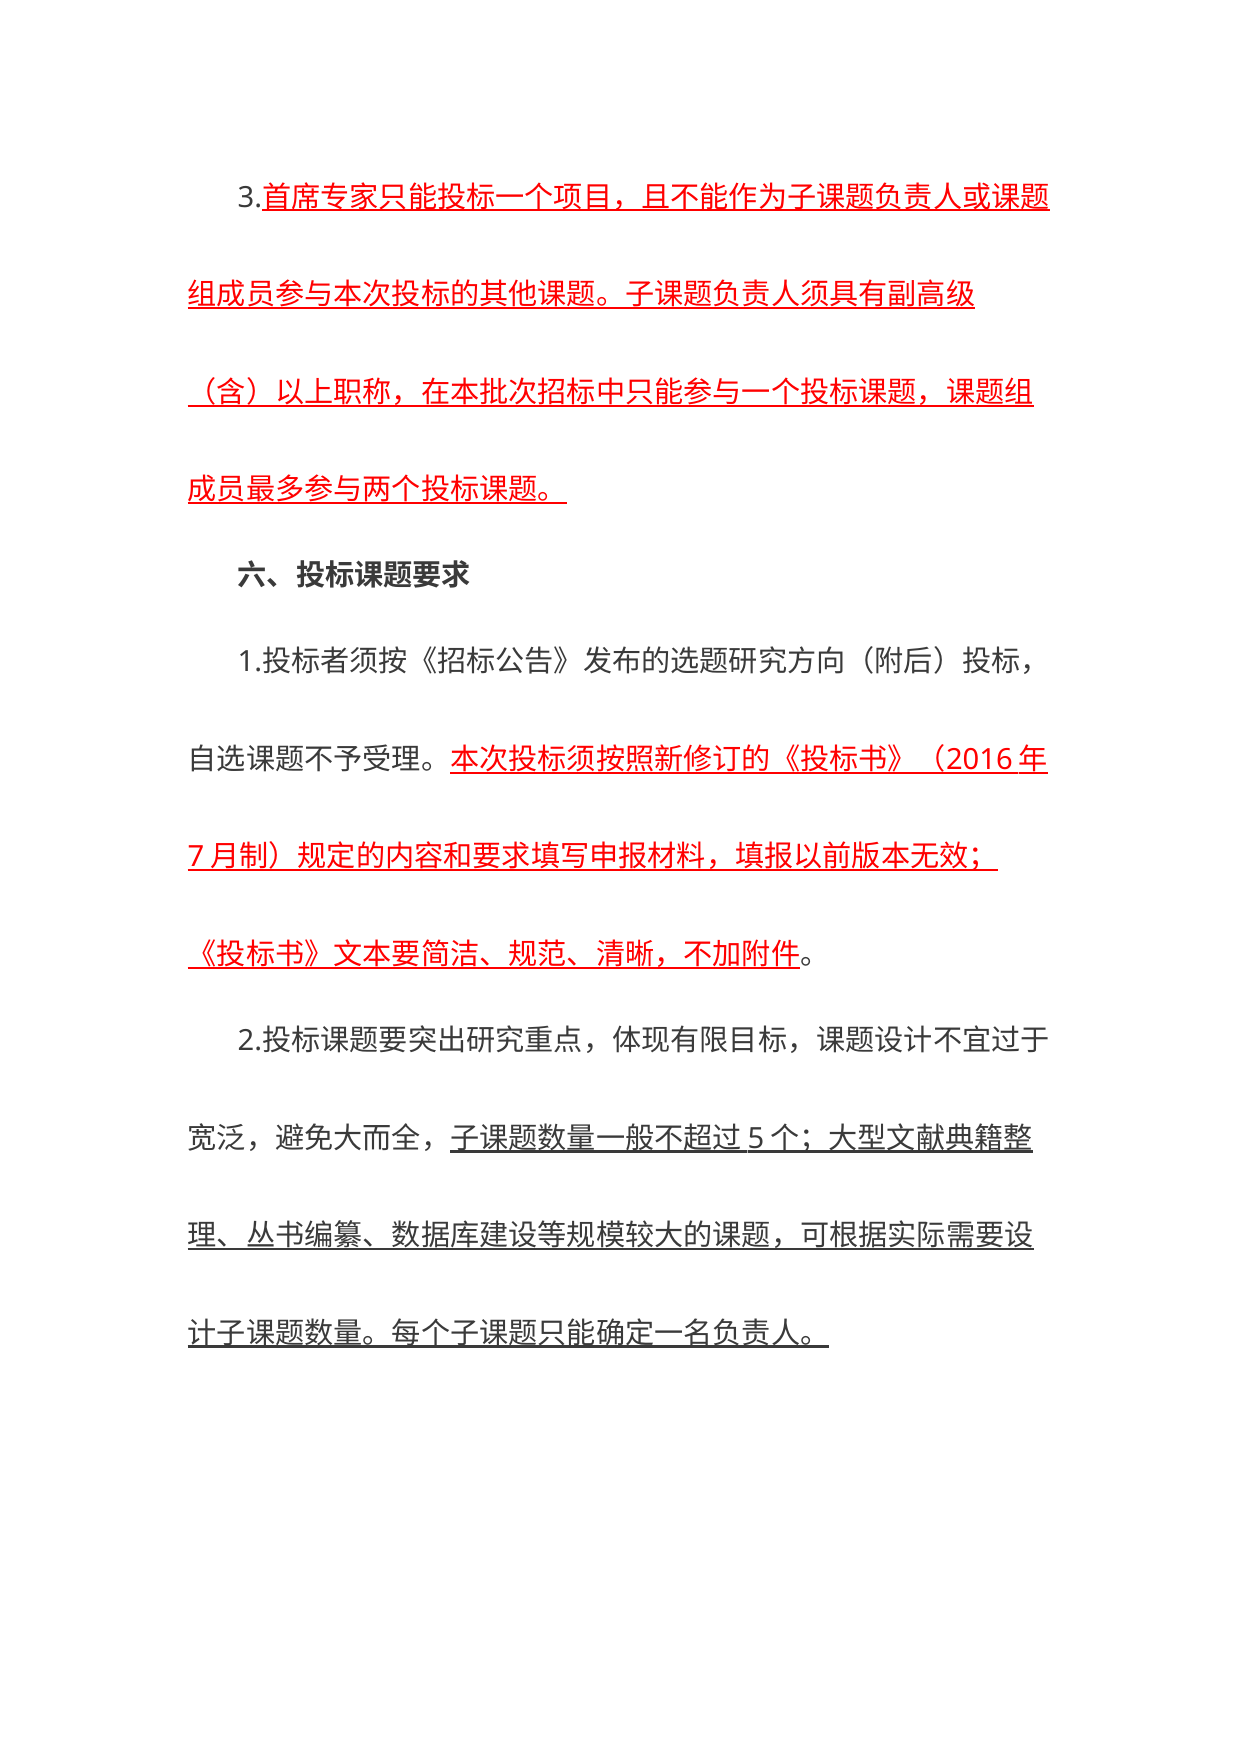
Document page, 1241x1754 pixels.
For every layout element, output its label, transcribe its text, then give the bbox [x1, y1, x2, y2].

text 1.投标者须按《招标公告》发布的选题研究方向（附后）投标，自选课题不予受理。本次投标须按照新修订的《投标书》（2016年7月制）规定的内容和要求填写申报材料，填报以前版本无效；《投标书》文本要简洁、规范、清晰，不加附件。 [187, 627, 1053, 984]
text 六、投标课题要求 [187, 541, 1053, 606]
text 3.首席专家只能投标一个项目，且不能作为子课题负责人或课题组成员参与本次投标的其他课题。子课题负责人须具有副高级（含）以上职称，在本批次招标中只能参与一个投标课题，课题组成员最多参与两个投标课题。 [187, 162, 1053, 519]
text 2.投标课题要突出研究重点，体现有限目标，课题设计不宜过于宽泛，避免大而全，子课题数量一般不超过5个；大型文献典籍整理、丛书编纂、数据库建设等规模较大的课题，可根据实际需要设计子课题数量。每个子课题只能确定一名负责人。 [187, 1005, 1053, 1363]
